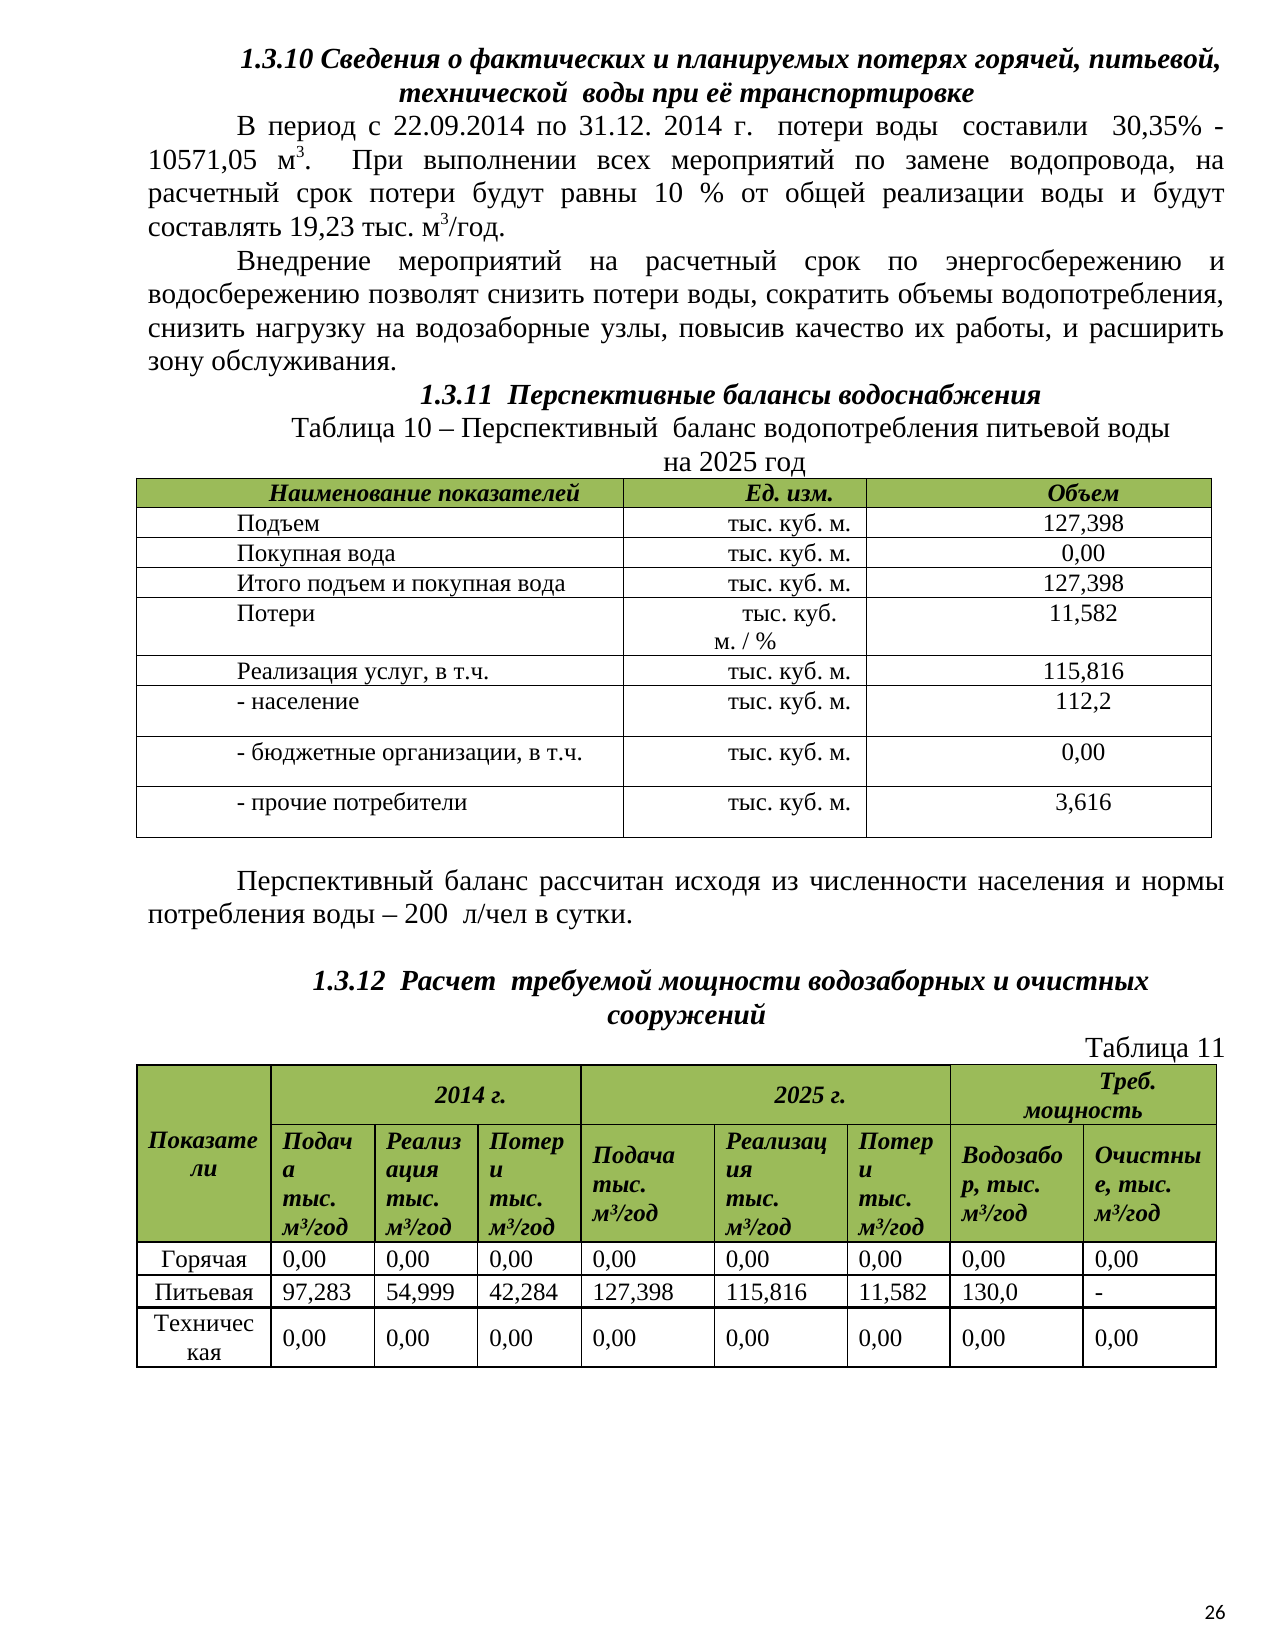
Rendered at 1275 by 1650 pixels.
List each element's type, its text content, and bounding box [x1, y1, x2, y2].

table_header 2014 г. [272, 1066, 580, 1124]
text Перспективный баланс рассчитан исходя из численности населения и нормы потребления воды – 200 л/чел в сутки. [148, 863, 1225, 930]
table_cell Потери тыс. м³/год [479, 1125, 580, 1241]
table_cell 0,00 [582, 1309, 714, 1366]
table_header Показатели [138, 1066, 270, 1241]
table_cell Техническая [138, 1309, 270, 1366]
text 1.3.11 Перспективные балансы водоснабжения [148, 377, 1225, 410]
table_cell 0,00 [867, 538, 1211, 567]
table_cell 0,00 [375, 1309, 477, 1366]
table_cell - прочие потребители [137, 787, 623, 837]
table_cell тыс. куб. м. [624, 737, 866, 786]
table_cell 11,582 [867, 598, 1211, 655]
text Таблица 10 – Перспективный баланс водопотребления питьевой воды [148, 410, 1225, 444]
table_cell Реализация тыс. м³/год [715, 1125, 847, 1241]
table_cell 115,816 [867, 656, 1211, 685]
table_cell 127,398 [582, 1276, 714, 1306]
table_cell 0,00 [715, 1309, 847, 1366]
table_cell 0,00 [848, 1243, 949, 1273]
table_cell 115,816 [715, 1276, 847, 1306]
table_cell 11,582 [848, 1276, 949, 1306]
table_cell Реализация тыс. м³/год [376, 1125, 477, 1241]
table_cell 0,00 [272, 1243, 374, 1273]
table_cell тыс. куб. м. / % [624, 598, 866, 655]
table_cell 112,2 [867, 686, 1211, 736]
table_cell 3,616 [867, 787, 1211, 837]
text на 2025 год [148, 444, 1225, 477]
table_cell 0,00 [1084, 1243, 1215, 1273]
table_cell Водозабор, тыс. м³/год [951, 1125, 1083, 1241]
table_cell 42,284 [478, 1276, 581, 1306]
table_cell тыс. куб. м. [624, 787, 866, 837]
text Таблица 11 [148, 1031, 1225, 1064]
table_cell 127,398 [867, 568, 1211, 597]
table_cell тыс. куб. м. [624, 656, 866, 685]
table_cell 0,00 [951, 1243, 1082, 1273]
table_cell 0,00 [848, 1309, 949, 1366]
table_cell 0,00 [867, 737, 1211, 786]
table_cell 127,398 [867, 508, 1211, 537]
table_cell тыс. куб. м. [624, 538, 866, 567]
table_cell 0,00 [951, 1309, 1082, 1366]
text 1.3.12 Расчет требуемой мощности водозаборных и очистных сооружений [148, 963, 1225, 1031]
table_cell Итого подъем и покупная вода [137, 568, 623, 597]
table_cell тыс. куб. м. [624, 686, 866, 736]
table_cell 0,00 [272, 1309, 374, 1366]
table_cell Реализация услуг, в т.ч. [137, 656, 623, 685]
table_cell Очистные, тыс. м³/год [1084, 1125, 1216, 1241]
table_cell 130,0 [951, 1276, 1082, 1306]
table_cell тыс. куб. м. [624, 508, 866, 537]
table_header Наименование показателей [137, 479, 623, 507]
table_cell - [1084, 1276, 1215, 1306]
table_cell 97,283 [272, 1276, 374, 1306]
table_cell 0,00 [375, 1243, 477, 1273]
table_cell Горячая [138, 1243, 270, 1273]
table_cell Подъем [137, 508, 623, 537]
table_cell Покупная вода [137, 538, 623, 567]
text Внедрение мероприятий на расчетный срок по энергосбережению и водосбережению позволят снизить потери воды, сократить объемы водопотребления, снизить нагрузку на водозаборные узлы, повысив качество их работы, и расширить зону обслуживания. [148, 243, 1225, 377]
table_header 2025 г. [582, 1066, 950, 1124]
table_cell - бюджетные организации, в т.ч. [137, 737, 623, 786]
table_cell Потери тыс. м³/год [848, 1125, 950, 1241]
table_cell 0,00 [478, 1243, 581, 1273]
table_cell 0,00 [715, 1243, 847, 1273]
text 1.3.10 Сведения о фактических и планируемых потерях горячей, питьевой, технической воды при её транспортировке [148, 41, 1225, 108]
table_cell 0,00 [582, 1243, 714, 1273]
table_cell - население [137, 686, 623, 736]
table_cell Потери [137, 598, 623, 655]
table_cell 54,999 [375, 1276, 477, 1306]
table_header Объем [867, 479, 1211, 507]
table_header Треб. мощность [951, 1065, 1216, 1124]
table_cell 0,00 [478, 1309, 581, 1366]
table_cell Подача тыс. м³/год [272, 1125, 374, 1241]
text В период с 22.09.2014 по 31.12. 2014 г. потери воды составили 30,35% - 10571,05 м3. При выполнении всех мероприятий по замене водопровода, на расчетный срок потери будут равны 10 % от общей реализации воды и будут составлять 19,23 тыс. м3/год. [148, 108, 1225, 243]
table_cell Питьевая [138, 1276, 270, 1306]
table_cell 0,00 [1084, 1309, 1215, 1366]
table_cell тыс. куб. м. [624, 568, 866, 597]
table_header Ед. изм. [624, 479, 866, 507]
table_cell Подача тыс. м³/год [582, 1125, 714, 1241]
